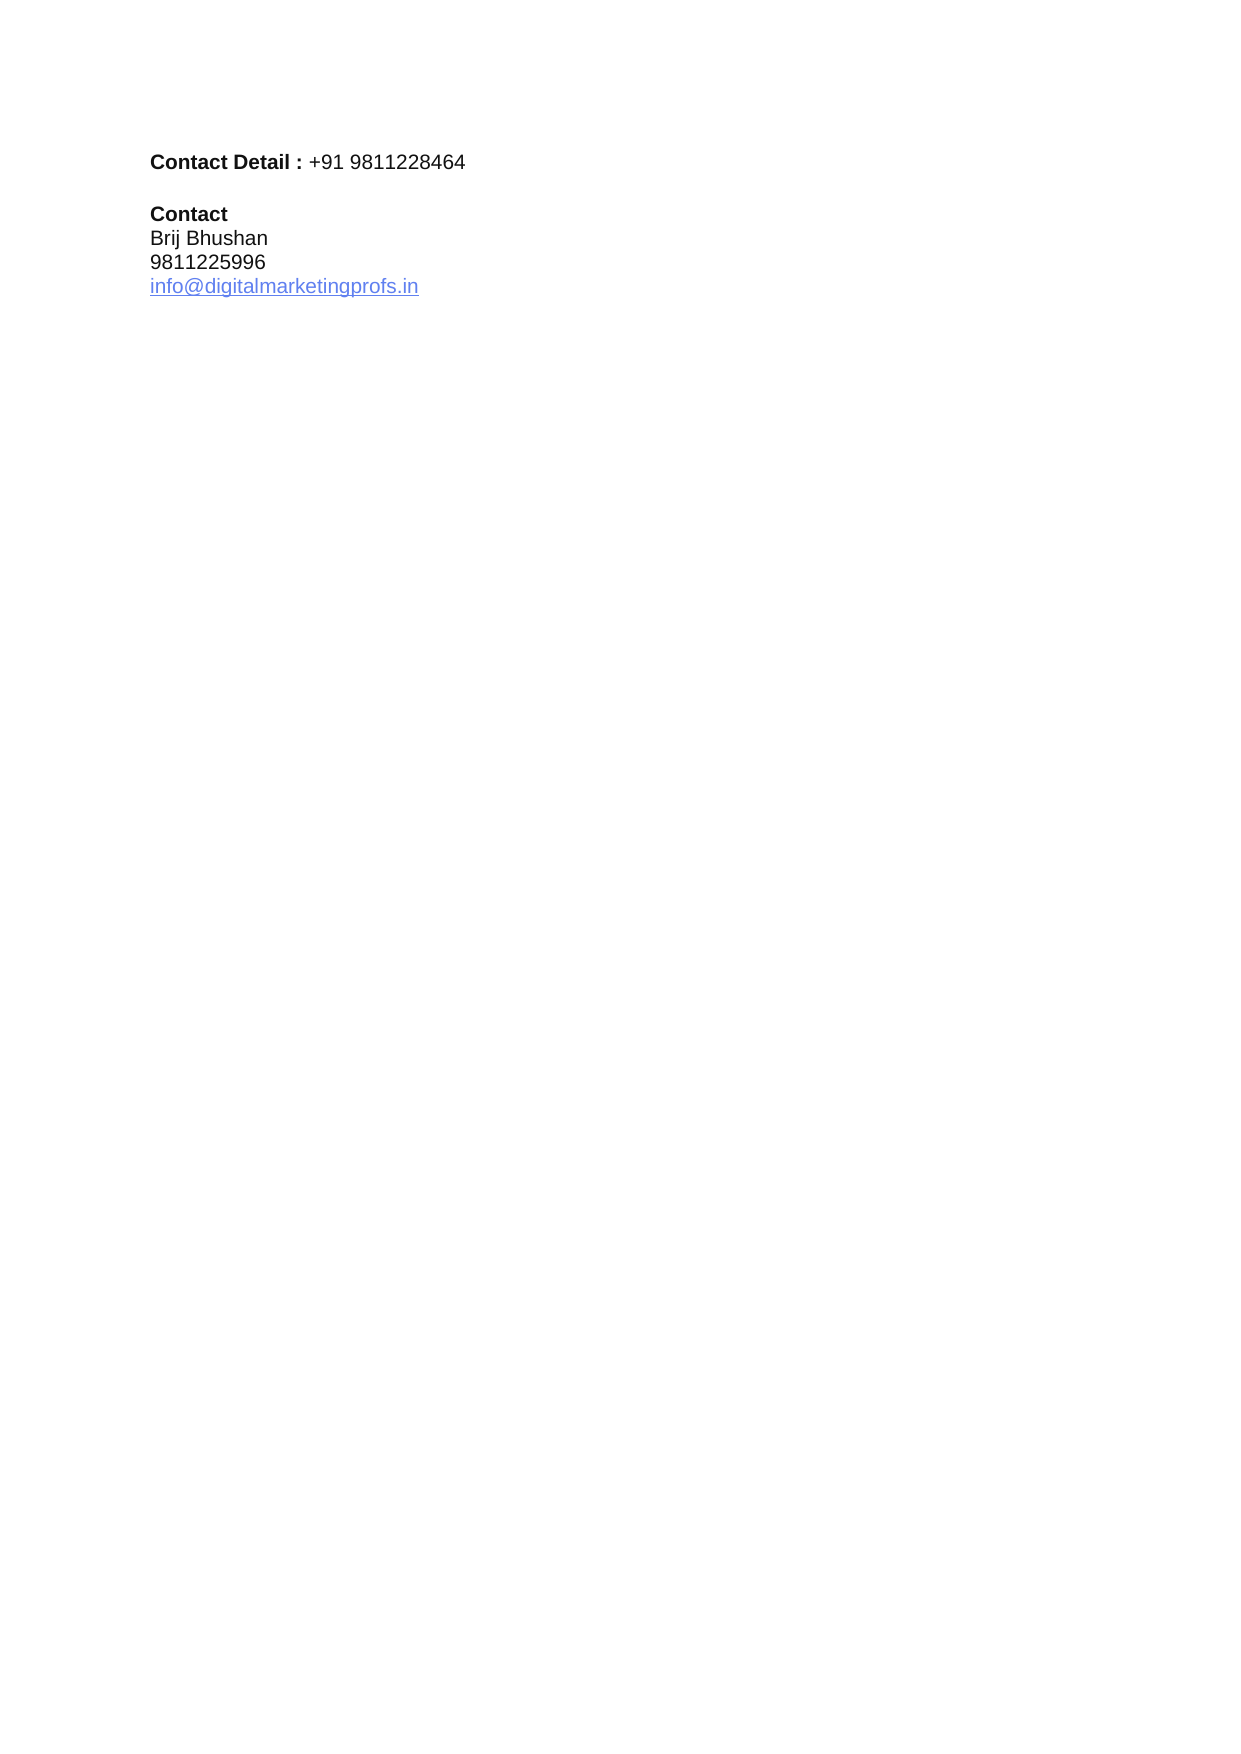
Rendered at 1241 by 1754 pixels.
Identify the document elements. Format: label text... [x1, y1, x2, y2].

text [150, 150, 1090, 202]
text Contact Brij Bhushan 9811225996 info@digitalmarketingprofs.in [150, 202, 1090, 298]
